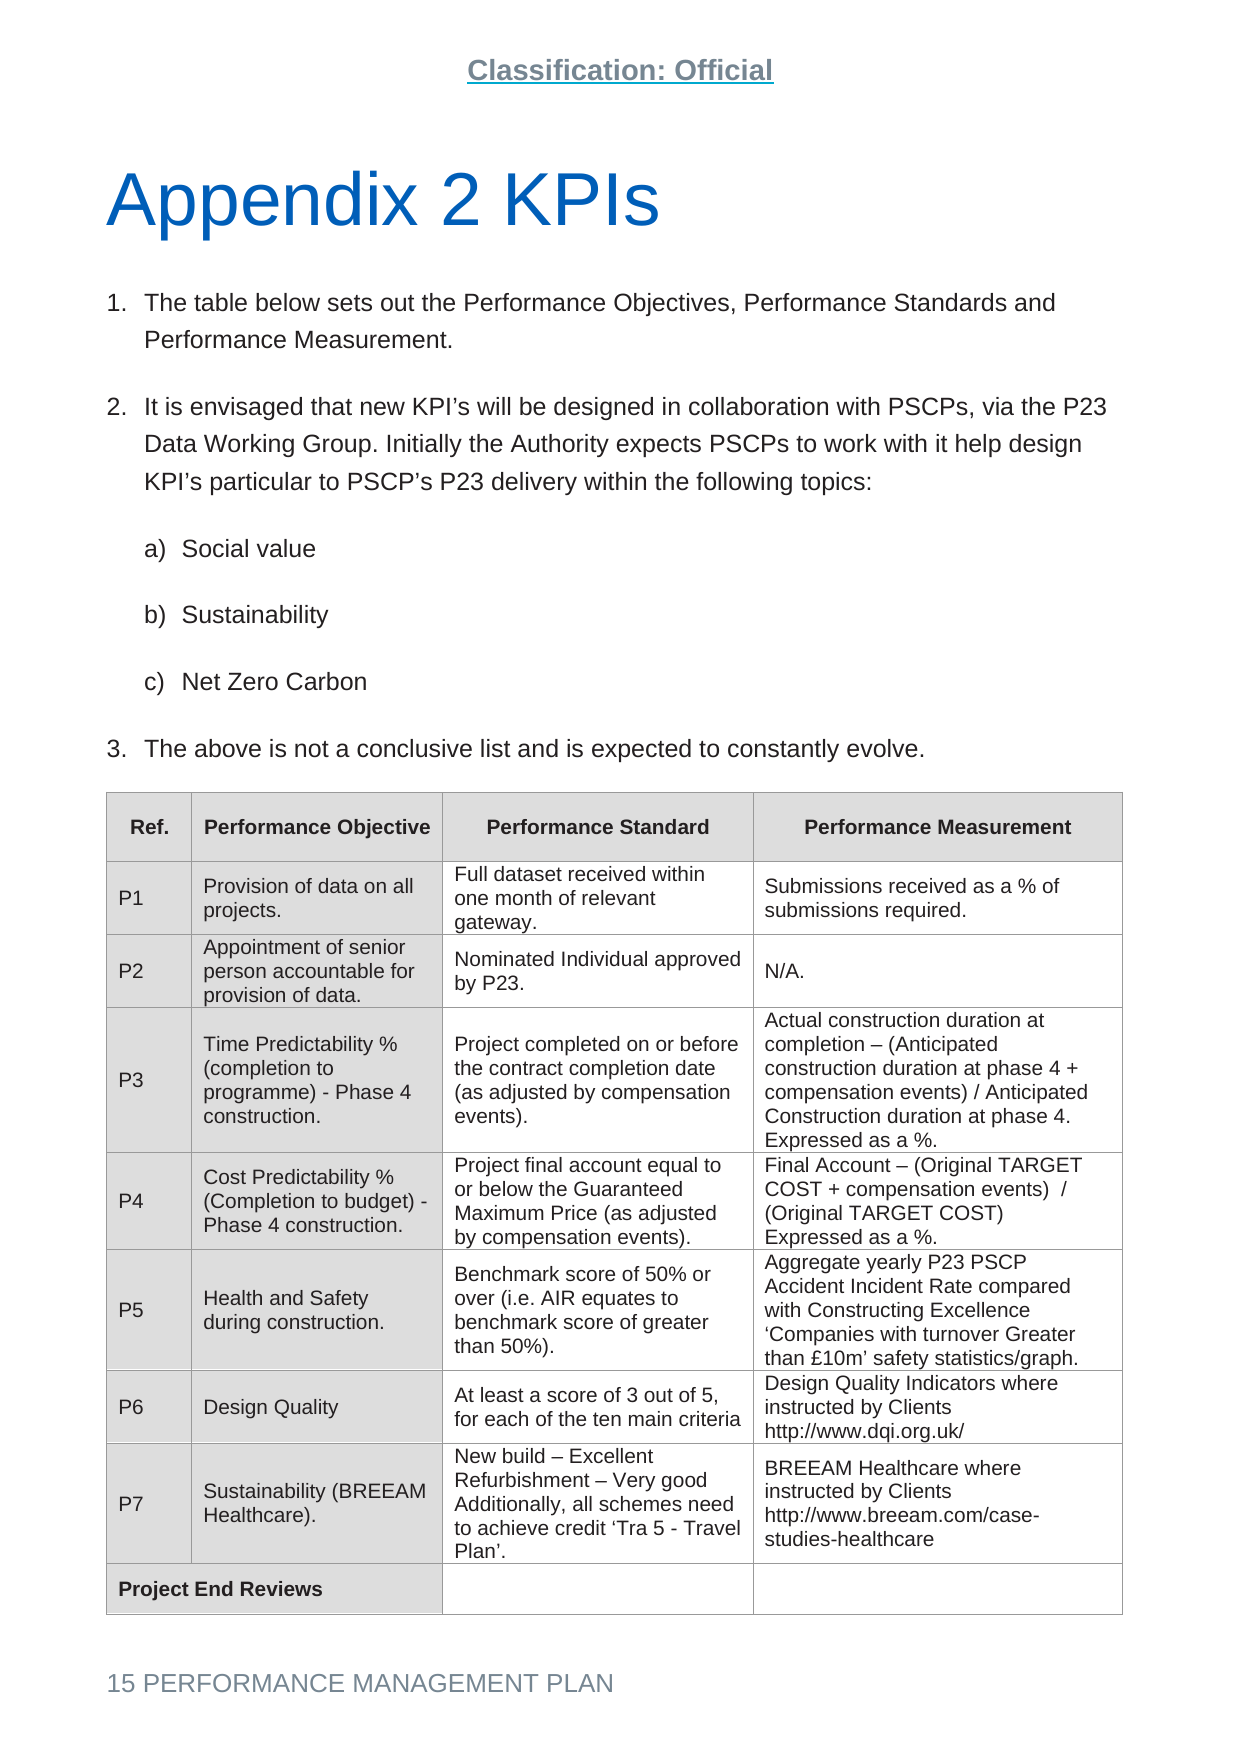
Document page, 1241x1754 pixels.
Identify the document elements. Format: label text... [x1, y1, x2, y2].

table_cell Health and Safety during construction. [192, 1250, 442, 1369]
table_cell Design Quality Indicators where instructed by Clients http://www.dqi.org.uk/ [754, 1371, 1122, 1442]
table_cell Appointment of senior person accountable for provision of data. [192, 935, 442, 1007]
subtitle Appendix 2 KPIs [106, 155, 1134, 242]
table_cell Project End Reviews [107, 1564, 442, 1613]
table_header Performance Measurement [754, 793, 1122, 861]
table_cell P2 [107, 935, 191, 1007]
table_cell Benchmark score of 50% or over (i.e. AIR equates to benchmark score of greater than 50%). [443, 1250, 753, 1369]
table_cell [443, 1564, 753, 1613]
table_cell Sustainability (BREEAM Healthcare). [192, 1444, 442, 1563]
table_cell Nominated Individual approved by P23. [443, 935, 753, 1007]
table_header Ref. [107, 793, 191, 861]
table_cell Provision of data on all projects. [192, 862, 442, 934]
table_cell Project final account equal to or below the Guaranteed Maximum Price (as adjusted by compensation events). [443, 1153, 753, 1249]
table_header Performance Objective [192, 793, 442, 861]
table_cell P3 [107, 1008, 191, 1152]
table_cell [754, 1564, 1122, 1613]
table_cell P4 [107, 1153, 191, 1249]
table_cell Aggregate yearly P23 PSCP Accident Incident Rate compared with Constructing Excellence ‘Companies with turnover Greater than £10m’ safety statistics/graph. [754, 1250, 1122, 1369]
table_cell P6 [107, 1371, 191, 1442]
table_cell At least a score of 3 out of 5, for each of the ten main criteria [443, 1371, 753, 1442]
table_cell Time Predictability % (completion to programme) - Phase 4 construction. [192, 1008, 442, 1152]
table_cell New build – Excellent Refurbishment – Very good Additionally, all schemes need to achieve credit ‘Tra 5 - Travel Plan’. [443, 1444, 753, 1563]
table_cell Final Account – (Original TARGET COST + compensation events) / (Original TARGET COST) Expressed as a %. [754, 1153, 1122, 1249]
table_cell P5 [107, 1250, 191, 1369]
table_cell P1 [107, 862, 191, 934]
list It is envisaged that new KPI’s will be designed in collaboration with PSCPs, via the P23 Data Working Group. Initially the Authority expects PSCPs to work with it help design KPI’s particular to PSCP’s P23 delivery within the following topics: [106, 383, 1134, 496]
table_cell BREEAM Healthcare where instructed by Clients http://www.breeam.com/case-studies-healthcare [754, 1444, 1122, 1563]
list Social value [144, 525, 1134, 562]
list The above is not a conclusive list and is expected to constantly evolve. [106, 725, 1134, 762]
table_cell Full dataset received within one month of relevant gateway. [443, 862, 753, 934]
table_cell Design Quality [192, 1371, 442, 1442]
table_cell Actual construction duration at completion – (Anticipated construction duration at phase 4 + compensation events) / Anticipated Construction duration at phase 4. Expressed as a %. [754, 1008, 1122, 1152]
list Net Zero Carbon [144, 658, 1134, 696]
table_cell Cost Predictability % (Completion to budget) - Phase 4 construction. [192, 1153, 442, 1249]
table_cell N/A. [754, 935, 1122, 1007]
list Sustainability [144, 592, 1134, 629]
list The table below sets out the Performance Objectives, Performance Standards and Performance Measurement. [106, 279, 1134, 354]
table_header Performance Standard [443, 793, 753, 861]
table_cell Project completed on or before the contract completion date (as adjusted by compensation events). [443, 1008, 753, 1152]
table_cell Submissions received as a % of submissions required. [754, 862, 1122, 934]
table_cell P7 [107, 1444, 191, 1563]
